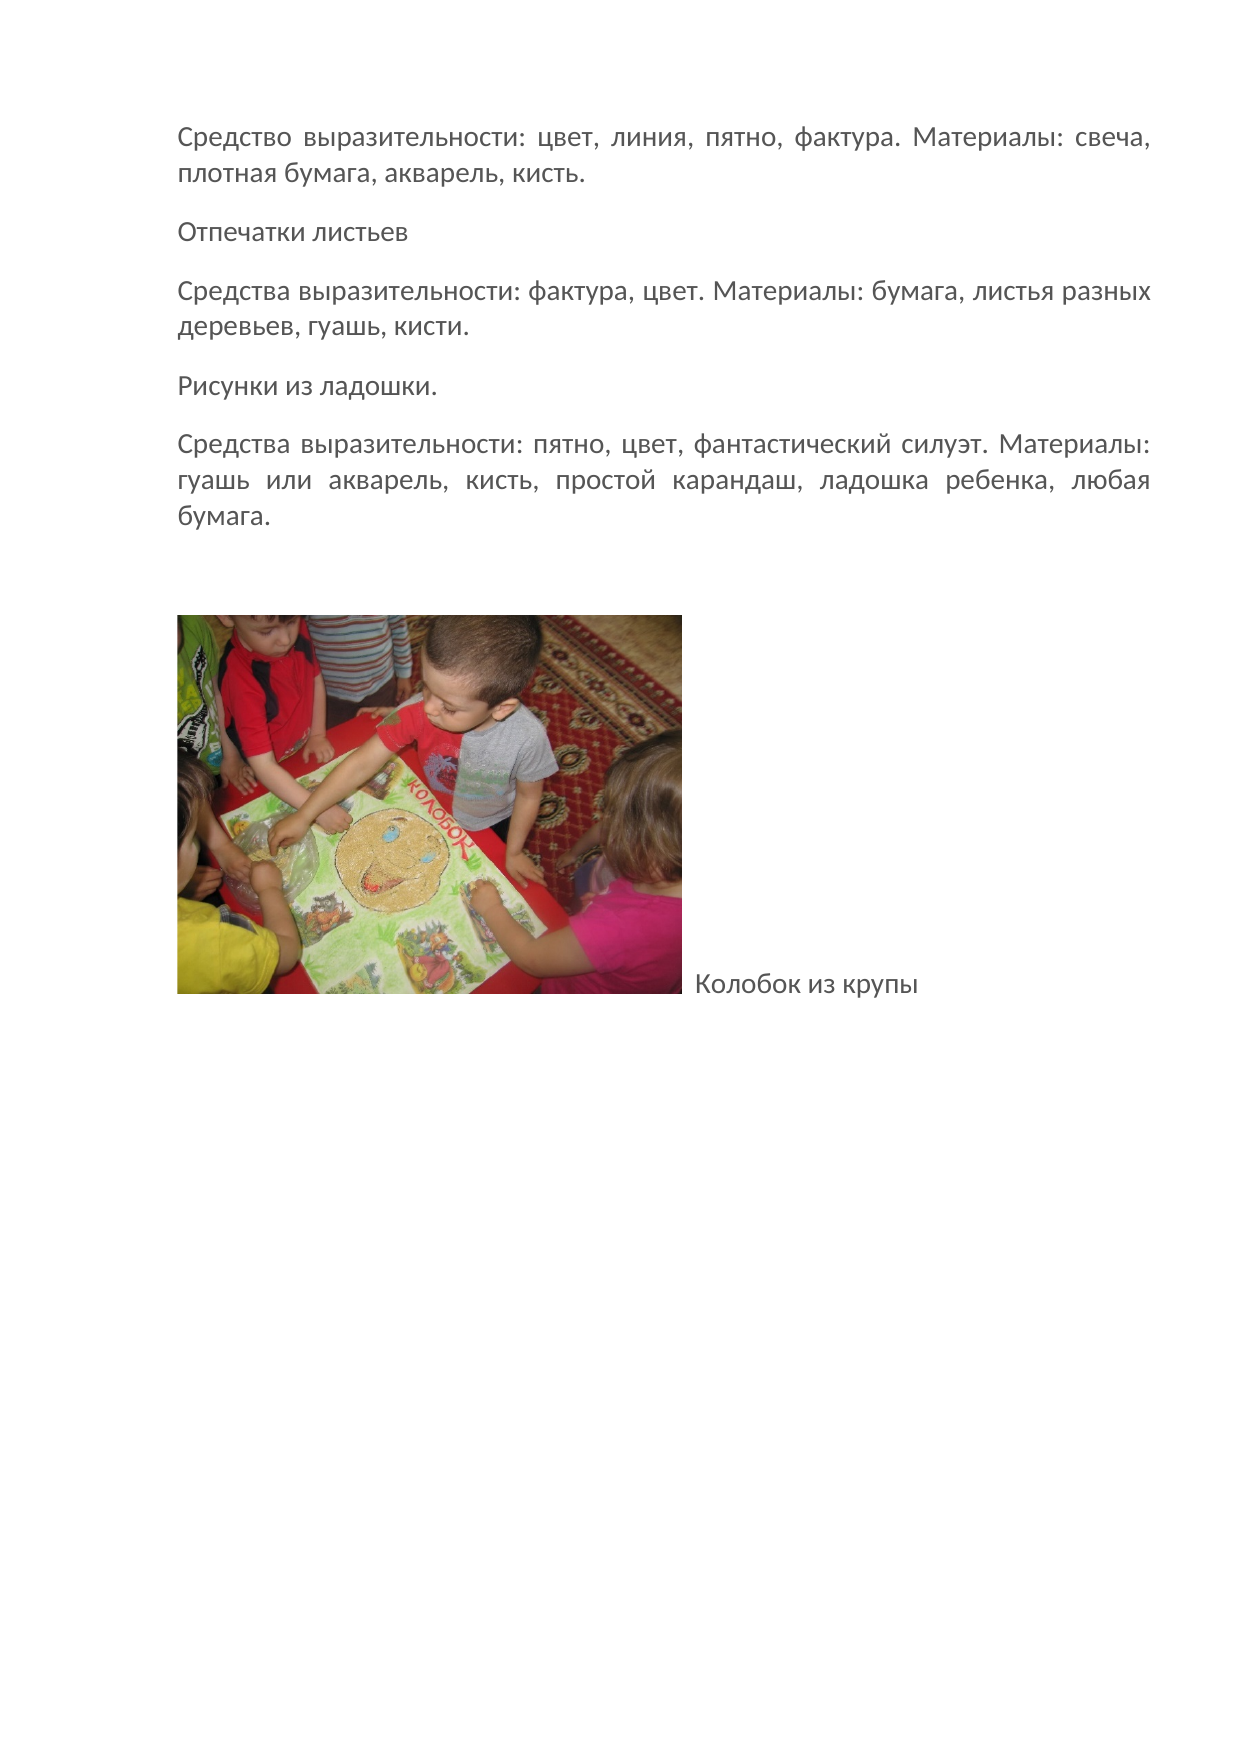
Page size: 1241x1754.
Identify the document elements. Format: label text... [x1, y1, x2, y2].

picture [177, 615, 682, 994]
text Средства выразительности: пятно, цвет, фантастический силуэт. Материалы: гуашь или акварель, кисть, простой карандаш, ладошка ребенка, любая бумага. [177, 426, 1152, 532]
text Рисунки из ладошки. [177, 367, 1152, 402]
text Отпечатки листьев [177, 213, 1152, 248]
text Средство выразительности: цвет, линия, пятно, фактура. Материалы: свеча, плотная бумага, акварель, кисть. [177, 118, 1152, 189]
text Средства выразительности: фактура, цвет. Материалы: бумага, листья разных деревьев, гуашь, кисти. [177, 272, 1152, 343]
